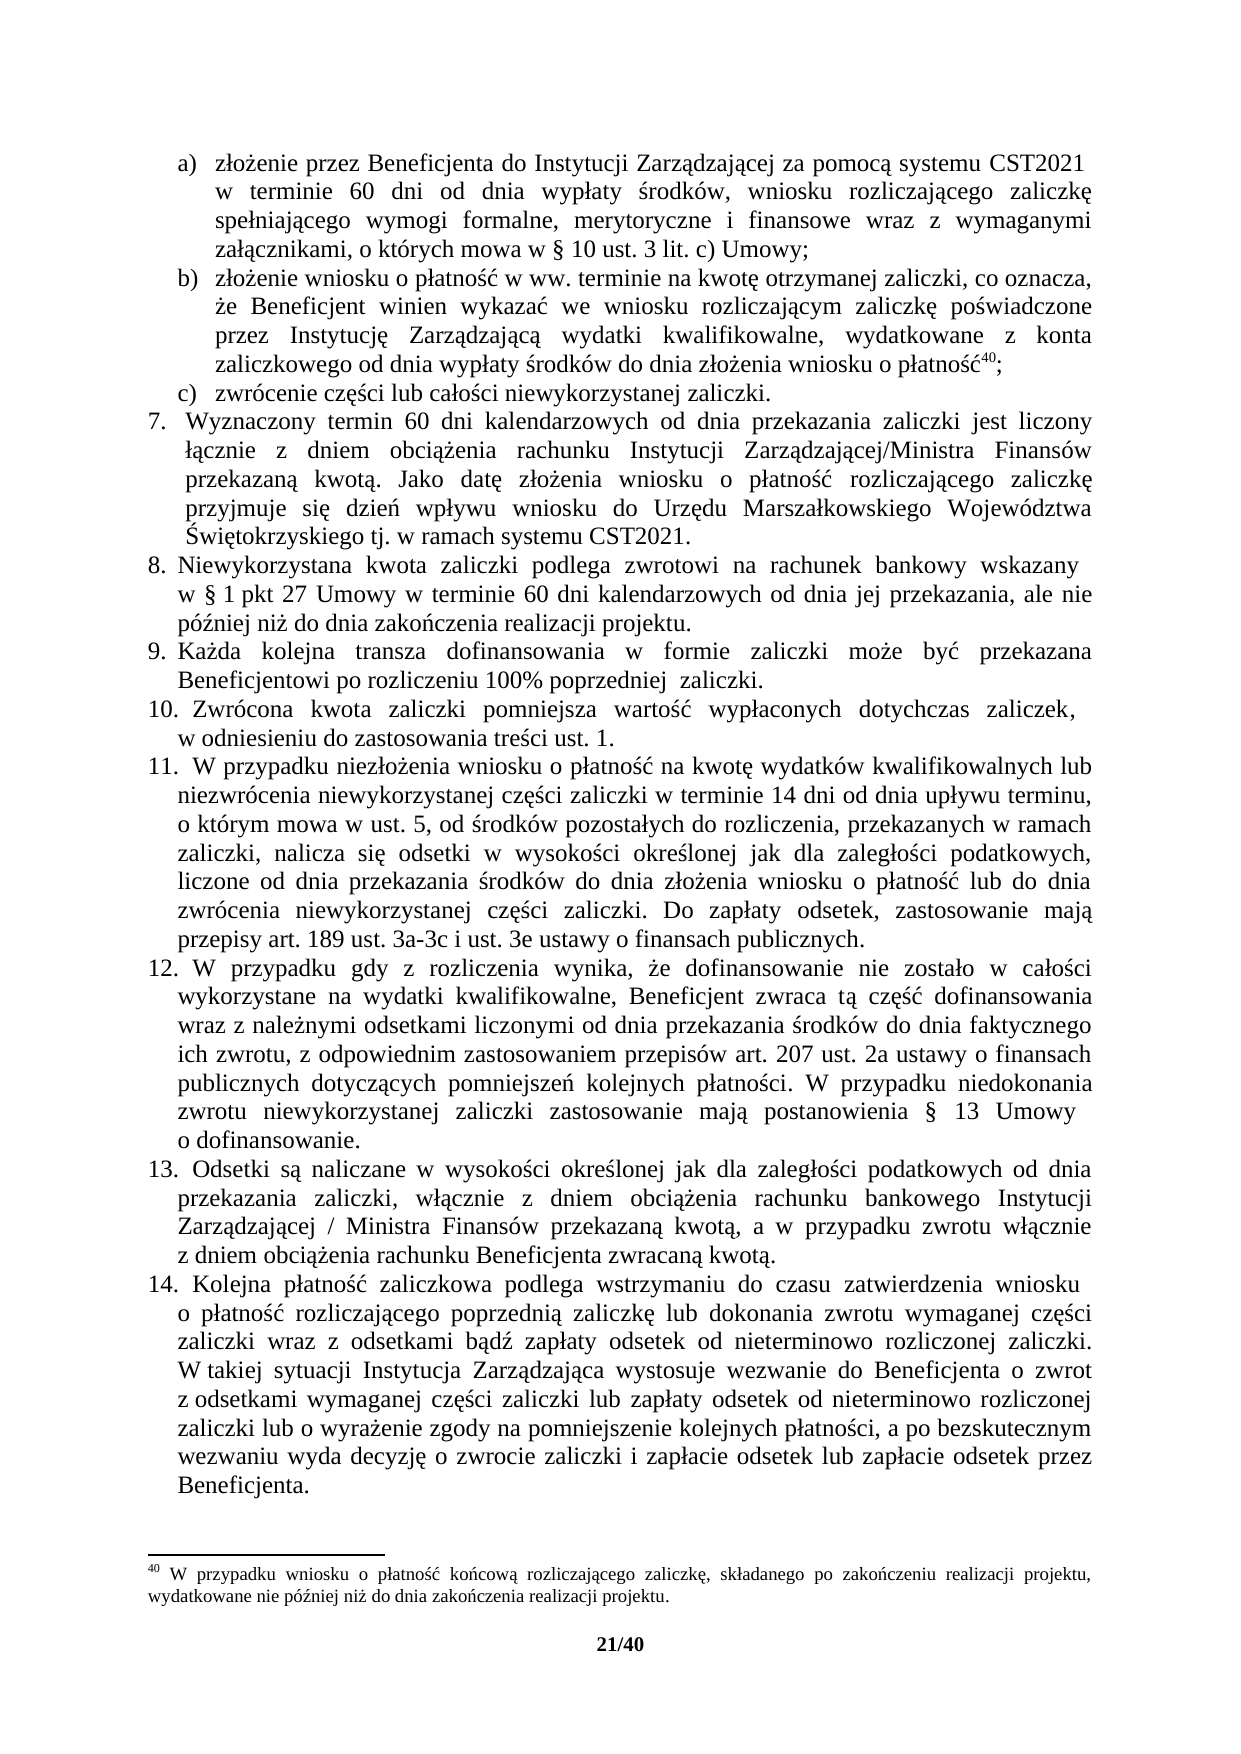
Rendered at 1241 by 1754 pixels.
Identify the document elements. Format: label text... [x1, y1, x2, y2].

list Niewykorzystana kwota zaliczki podlega zwrotowi na rachunek bankowy wskazany w § 1 pkt 27 Umowy w terminie 60 dni kalendarzowych od dnia jej przekazania, ale nie później niż do dnia zakończenia realizacji projektu. [148, 550, 1093, 636]
list W przypadku gdy z rozliczenia wynika, że dofinansowanie nie zostało w całości wykorzystane na wydatki kwalifikowalne, Beneficjent zwraca tą część dofinansowania wraz z należnymi odsetkami liczonymi od dnia przekazania środków do dnia faktycznego ich zwrotu, z odpowiednim zastosowaniem przepisów art. 207 ust. 2a ustawy o finansach publicznych dotyczących pomniejszeń kolejnych płatności. W przypadku niedokonania zwrotu niewykorzystanej zaliczki zastosowanie mają postanowienia § 13 Umowy o dofinansowanie. [148, 953, 1093, 1154]
list Kolejna płatność zaliczkowa podlega wstrzymaniu do czasu zatwierdzenia wniosku o płatność rozliczającego poprzednią zaliczkę lub dokonania zwrotu wymaganej części zaliczki wraz z odsetkami bądź zapłaty odsetek od nieterminowo rozliczonej zaliczki. W takiej sytuacji Instytucja Zarządzająca wystosuje wezwanie do Beneficjenta o zwrot z odsetkami wymaganej części zaliczki lub zapłaty odsetek od nieterminowo rozliczonej zaliczki lub o wyrażenie zgody na pomniejszenie kolejnych płatności, a po bezskutecznym wezwaniu wyda decyzję o zwrocie zaliczki i zapłacie odsetek lub zapłacie odsetek przez Beneficjenta. [148, 1269, 1093, 1499]
list Każda kolejna transza dofinansowania w formie zaliczki może być przekazana Beneficjentowi po rozliczeniu 100% poprzedniej zaliczki. [148, 636, 1093, 694]
list złożenie przez Beneficjenta do Instytucji Zarządzającej za pomocą systemu CST2021 w terminie 60 dni od dnia wypłaty środków, wniosku rozliczającego zaliczkę spełniającego wymogi formalne, merytoryczne i finansowe wraz z wymaganymi załącznikami, o których mowa w § 10 ust. 3 lit. c) Umowy; [177, 148, 1093, 263]
list zwrócenie części lub całości niewykorzystanej zaliczki. [177, 378, 1093, 406]
list W przypadku niezłożenia wniosku o płatność na kwotę wydatków kwalifikowalnych lub niezwrócenia niewykorzystanej części zaliczki w terminie 14 dni od dnia upływu terminu, o którym mowa w ust. 5, od środków pozostałych do rozliczenia, przekazanych w ramach zaliczki, nalicza się odsetki w wysokości określonej jak dla zaległości podatkowych, liczone od dnia przekazania środków do dnia złożenia wniosku o płatność lub do dnia zwrócenia niewykorzystanej części zaliczki. Do zapłaty odsetek, zastosowanie mają przepisy art. 189 ust. 3a-3c i ust. 3e ustawy o finansach publicznych. [148, 751, 1093, 953]
list Zwrócona kwota zaliczki pomniejsza wartość wypłaconych dotychczas zaliczek, w odniesieniu do zastosowania treści ust. 1. [148, 694, 1093, 751]
list Wyznaczony termin 60 dni kalendarzowych od dnia przekazania zaliczki jest liczony łącznie z dniem obciążenia rachunku Instytucji Zarządzającej/Ministra Finansów przekazaną kwotą. Jako datę złożenia wniosku o płatność rozliczającego zaliczkę przyjmuje się dzień wpływu wniosku do Urzędu Marszałkowskiego Województwa Świętokrzyskiego tj. w ramach systemu CST2021. [148, 406, 1093, 550]
list Odsetki są naliczane w wysokości określonej jak dla zaległości podatkowych od dnia przekazania zaliczki, włącznie z dniem obciążenia rachunku bankowego Instytucji Zarządzającej / Ministra Finansów przekazaną kwotą, a w przypadku zwrotu włącznie z dniem obciążenia rachunku Beneficjenta zwracaną kwotą. [148, 1154, 1093, 1269]
list złożenie wniosku o płatność w ww. terminie na kwotę otrzymanej zaliczki, co oznacza, że Beneficjent winien wykazać we wniosku rozliczającym zaliczkę poświadczone przez Instytucję Zarządzającą wydatki kwalifikowalne, wydatkowane z konta zaliczkowego od dnia wypłaty środków do dnia złożenia wniosku o płatność; [177, 263, 1093, 378]
